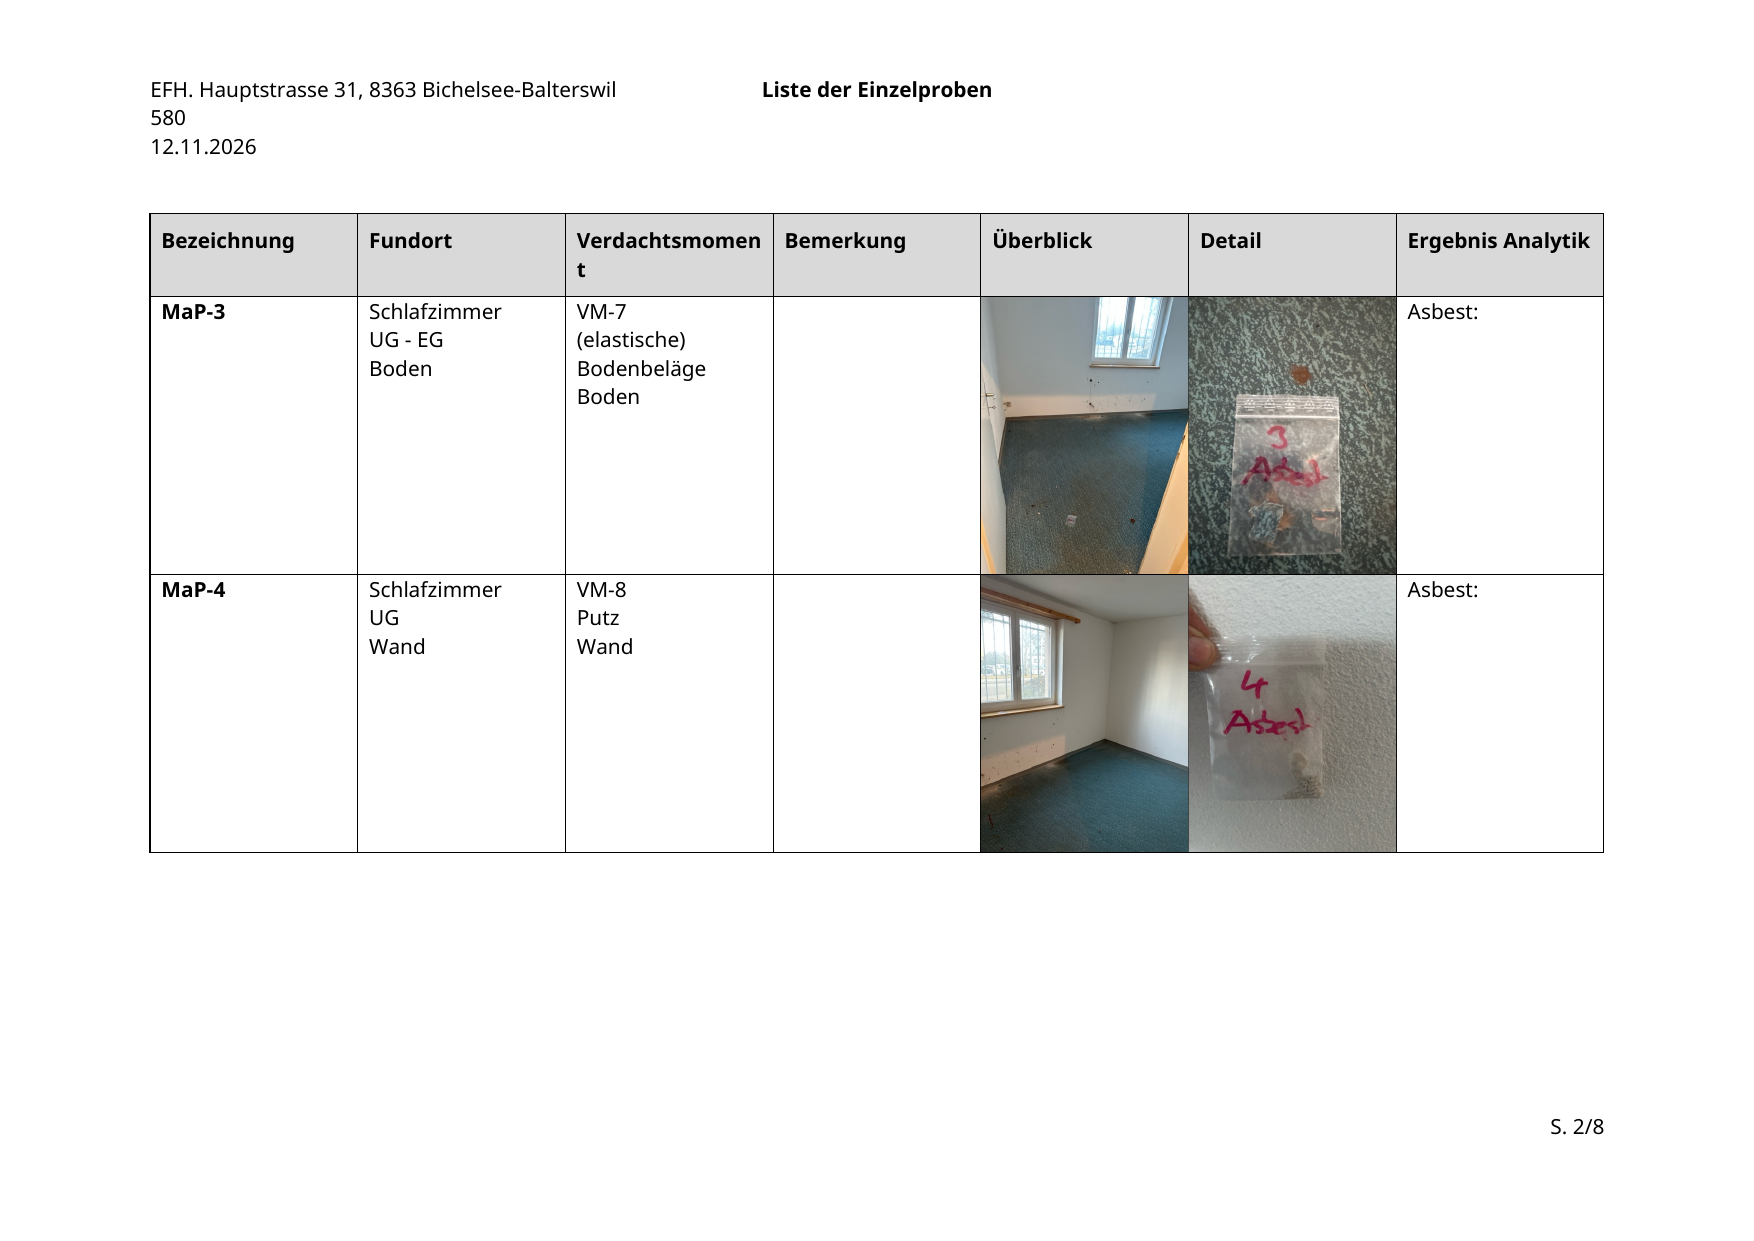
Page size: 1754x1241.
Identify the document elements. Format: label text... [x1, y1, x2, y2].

table_header Bezeichnung [151, 214, 357, 296]
table_cell VM-8 Putz Wand [566, 575, 773, 852]
table_cell [774, 297, 980, 574]
table_header Verdachtsmoment [566, 214, 773, 296]
table_cell Asbest: [1397, 575, 1603, 852]
table_header Ergebnis Analytik [1397, 214, 1603, 296]
table_header Bemerkung [774, 214, 980, 296]
table_cell Asbest: [1397, 297, 1603, 574]
table_cell MaP-4 [151, 575, 357, 852]
table_header Detail [1189, 214, 1396, 296]
picture [980, 297, 1397, 574]
table_cell MaP-3 [151, 297, 357, 574]
table_cell Schlafzimmer UG - EG Boden [358, 297, 565, 574]
picture [980, 575, 1397, 852]
table_cell Schlafzimmer UG Wand [358, 575, 565, 852]
table_cell VM-7 (elastische) Bodenbeläge Boden [566, 297, 773, 574]
table_cell [774, 575, 980, 852]
table_header Überblick [981, 214, 1188, 296]
table_header Fundort [358, 214, 565, 296]
